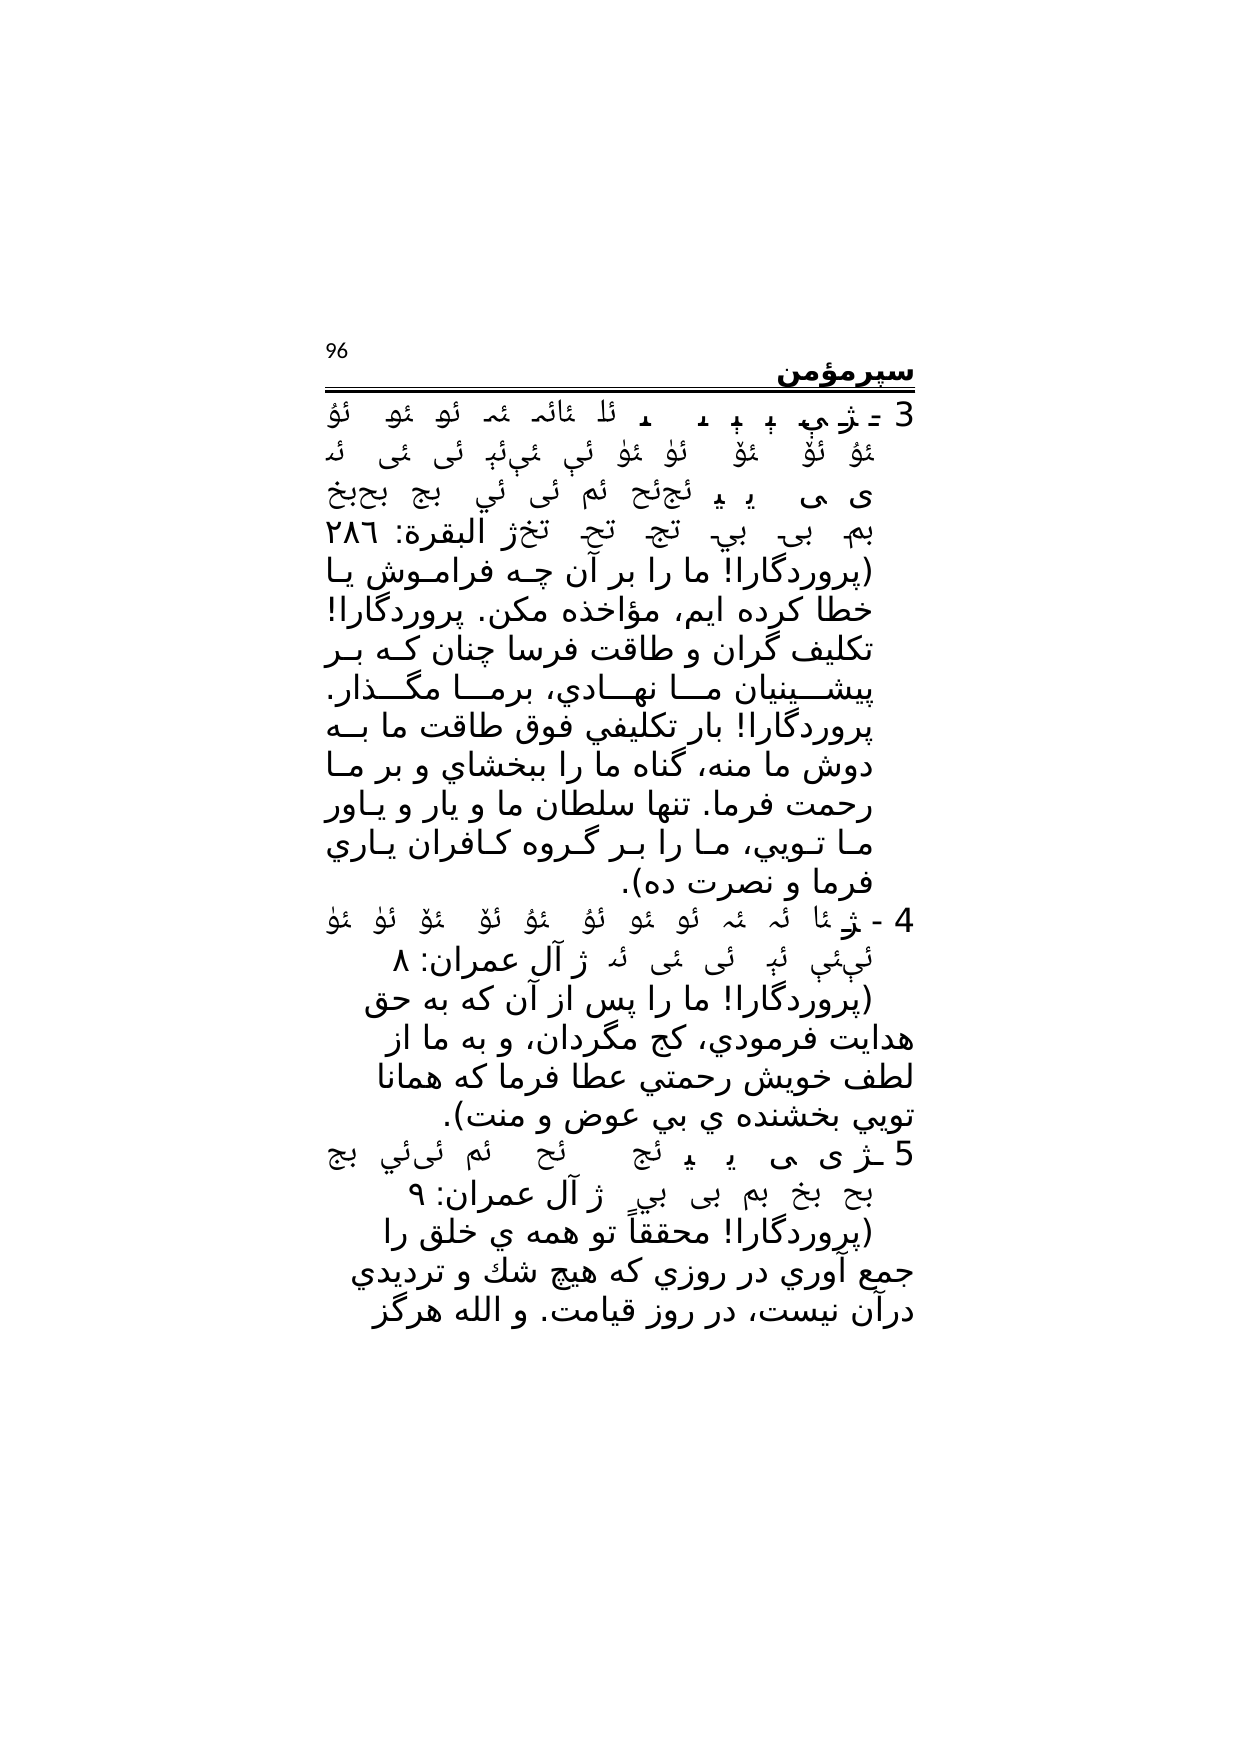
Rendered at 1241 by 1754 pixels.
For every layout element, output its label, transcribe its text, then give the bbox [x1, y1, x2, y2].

text 5 ـﮋ ﯼ ﯽ ﯾ ﯿ ﰀ ﰁ ﰂ ﰃﰄ ﰅ ﰆ ﰇ ﰈ ﰉ ﰊ ﮊ آل عمران: ٩ [325, 1135, 915, 1213]
text (پروردگارا! ما را پس از آن كه به حق هدايت فرمودي، كج مگردان، و به ما از لطف خويش رحمتي عطا فرما كه همانا تويي بخشنده ي بي عوض و منت). [325, 979, 915, 1135]
text 4 - ﮋ ﯫ ﯬ ﯭ ﯮ ﯯ ﯰ ﯱ ﯲ ﯳ ﯴ ﯵ ﯶﯷ ﯸ ﯹ ﯺ ﯻ ﮊ آل عمران: ٨ [325, 901, 915, 979]
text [325, 1213, 915, 1329]
text 3 - ﮋ ﯥ ﯦ ﯧ ﯨ ﯩ ﯪ ﯫﯬ ﯭ ﯮ ﯯ ﯰ ﯱ ﯲ ﯳ ﯴ ﯵ ﯶ ﯷﯸ ﯹ ﯺ ﯻ ﯼ ﯽ ﯾ ﯿ ﰀﰁ ﰂ ﰃ ﰄ ﰅ ﰆﰇ ﰈ ﰉ ﰊ ﰋ ﰌ ﰍﮊ البقرة: ٢٨٦ (پروردگارا! ما را بر آن چه فراموش يا خطا كرده ايم، مؤاخذه مكن. پروردگارا! تكليف گران و طاقت فرسا چنان كه بر پيشينيان ما نهادي، برما مگذار. پروردگارا! بار تكليفي فوق طاقت ما به دوش ما منه، گناه ما را ببخشاي و بر ما رحمت فرما. تنها سلطان ما و يار و ياور ما تويي، ما را بر گروه كافران ياري فرما و نصرت ده). [325, 396, 915, 901]
